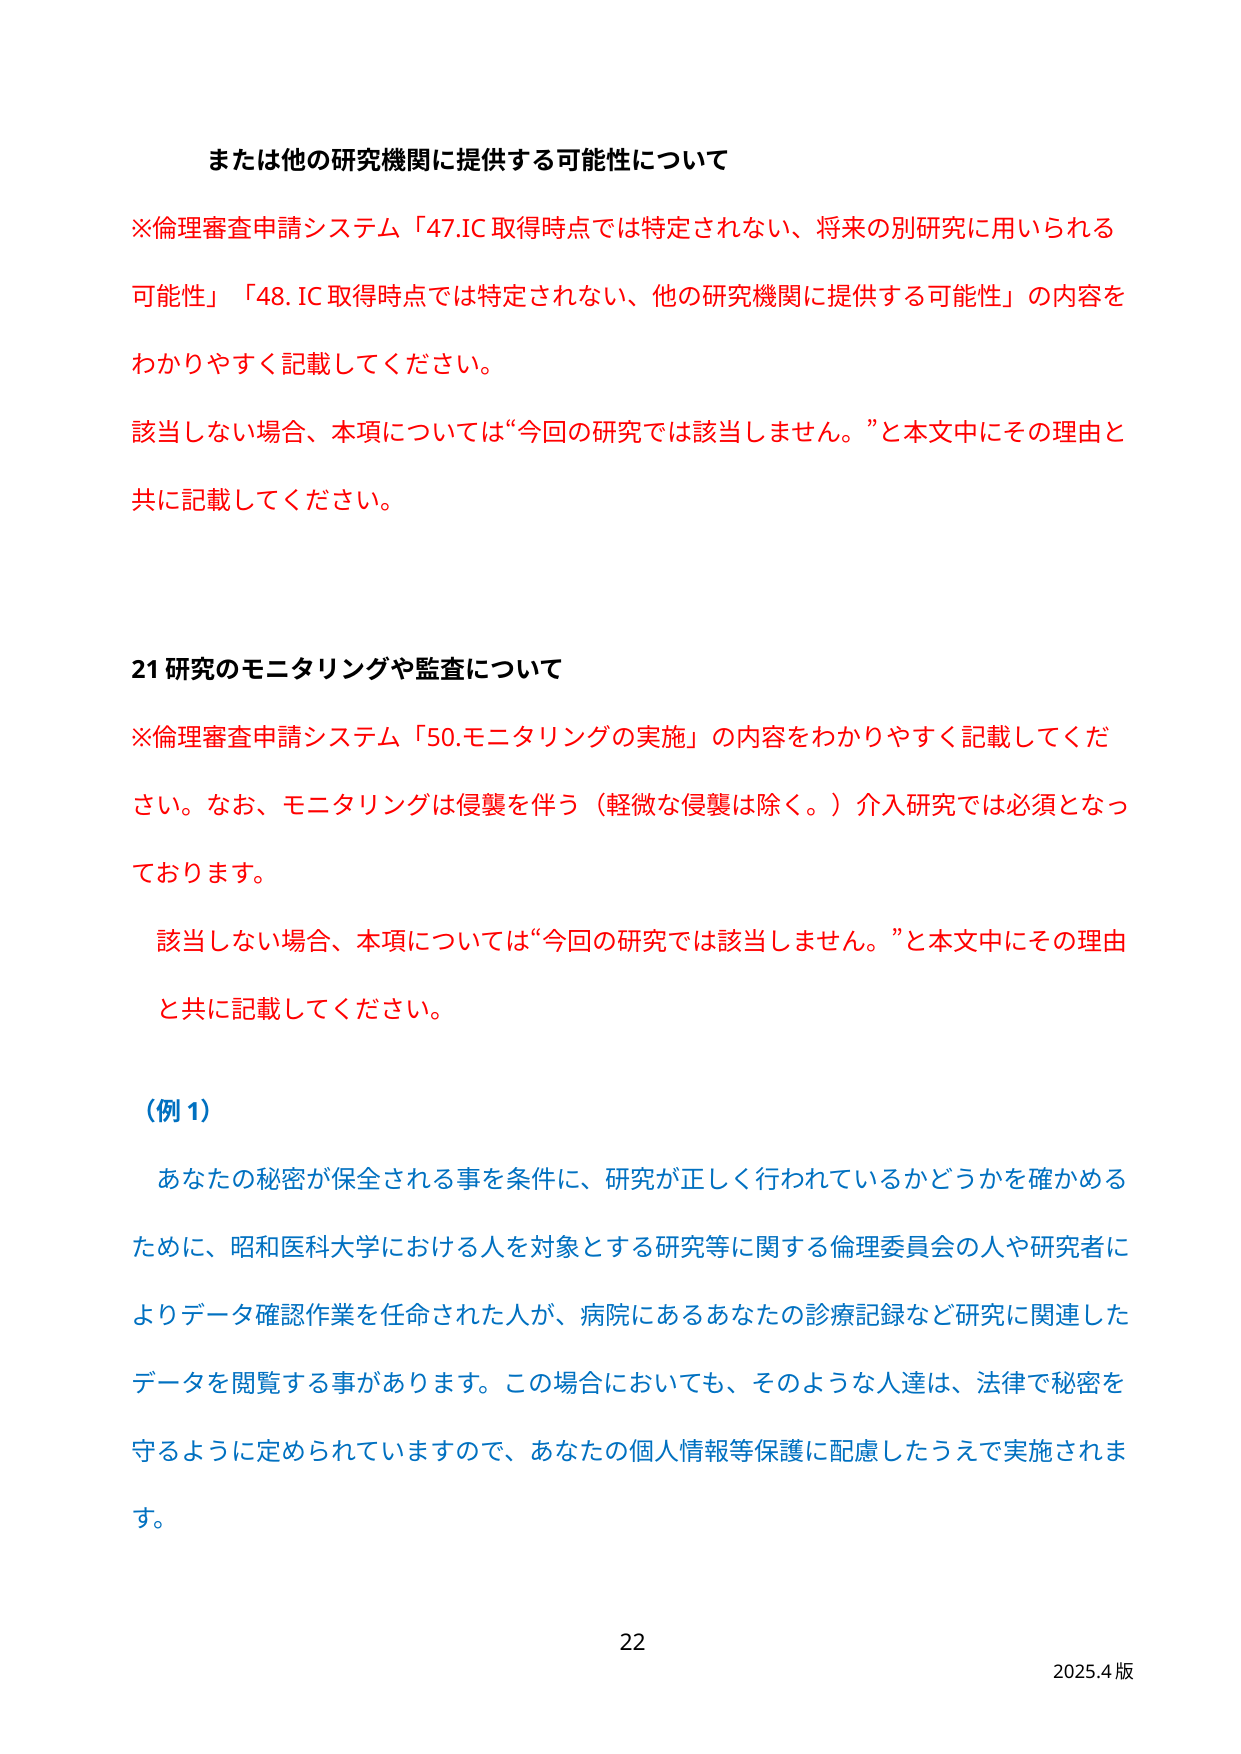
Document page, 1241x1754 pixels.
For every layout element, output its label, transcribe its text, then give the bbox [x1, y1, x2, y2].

text ※倫理審査申請システム「47.IC取得時点では特定されない、将来の別研究に用いられる可能性」「48. IC取得時点では特定されない、他の研究機関に提供する可能性」の内容をわかりやすく記載してください。 [131, 193, 1134, 396]
text ※倫理審査申請システム「50.モニタリングの実施」の内容をわかりやすく記載してください。なお、モニタリングは侵襲を伴う（軽微な侵襲は除く。）介入研究では必須となっております。 [131, 702, 1134, 906]
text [131, 125, 1134, 193]
text 該当しない場合、本項については“今回の研究では該当しません。”と本文中にその理由と共に記載してください。 [156, 906, 1134, 1042]
text 21研究のモニタリングや監査について [131, 634, 1134, 702]
text 該当しない場合、本項については“今回の研究では該当しません。”と本文中にその理由と共に記載してください。 [131, 396, 1134, 532]
text （例1） [131, 1076, 1134, 1143]
text あなたの秘密が保全される事を条件に、研究が正しく行われているかどうかを確かめるために、昭和医科大学における人を対象とする研究等に関する倫理委員会の人や研究者によりデータ確認作業を任命された人が、病院にあるあなたの診療記録など研究に関連したデータを閲覧する事があります。この場合においても、そのような人達は、法律で秘密を守るように定められていますので、あなたの個人情報等保護に配慮したうえで実施されます。 [131, 1143, 1134, 1551]
